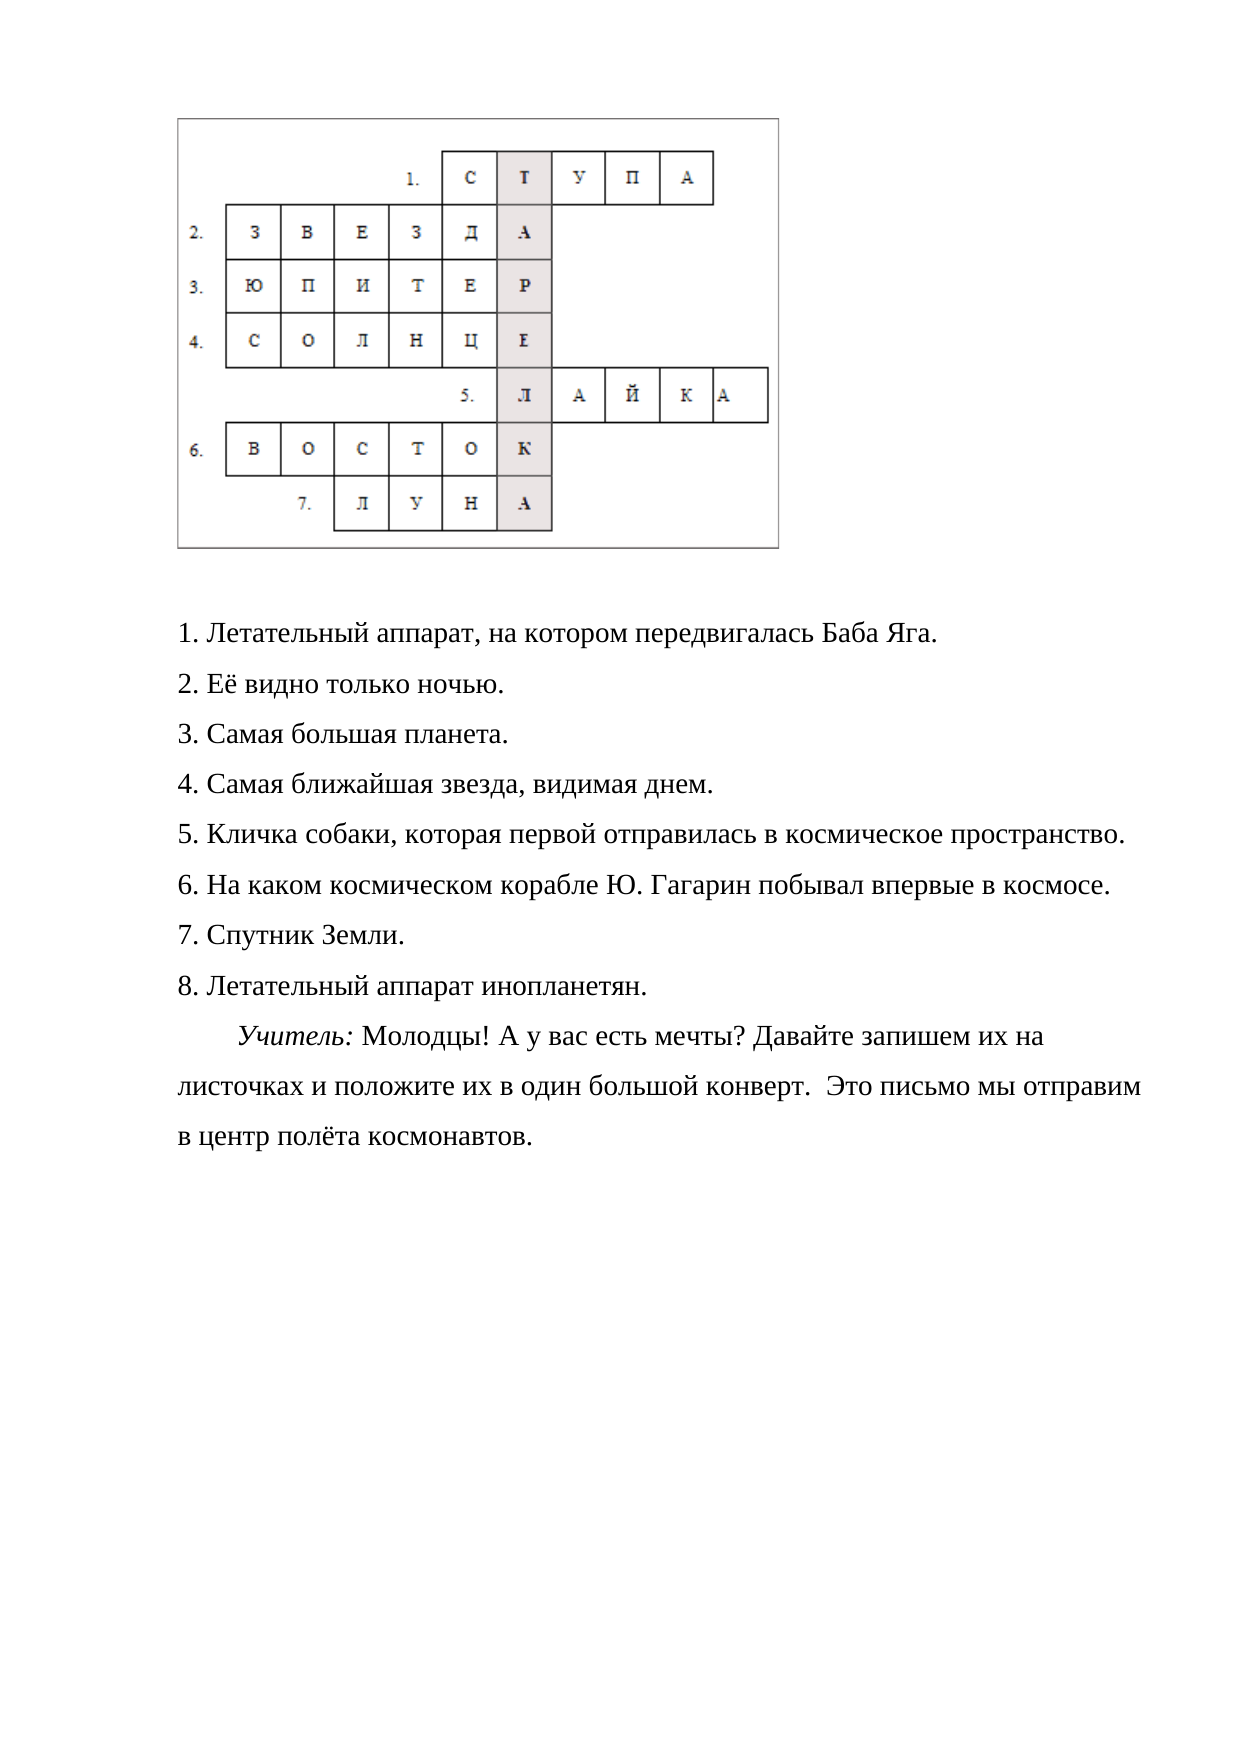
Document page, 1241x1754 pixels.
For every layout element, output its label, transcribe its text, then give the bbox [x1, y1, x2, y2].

picture [177, 118, 780, 549]
text Учитель: Молодцы! А у вас есть мечты? Давайте запишем их на листочках и положите их в один большой конверт. Это письмо мы отправим в центр полёта космонавтов. [177, 1018, 1152, 1152]
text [177, 118, 1152, 1001]
